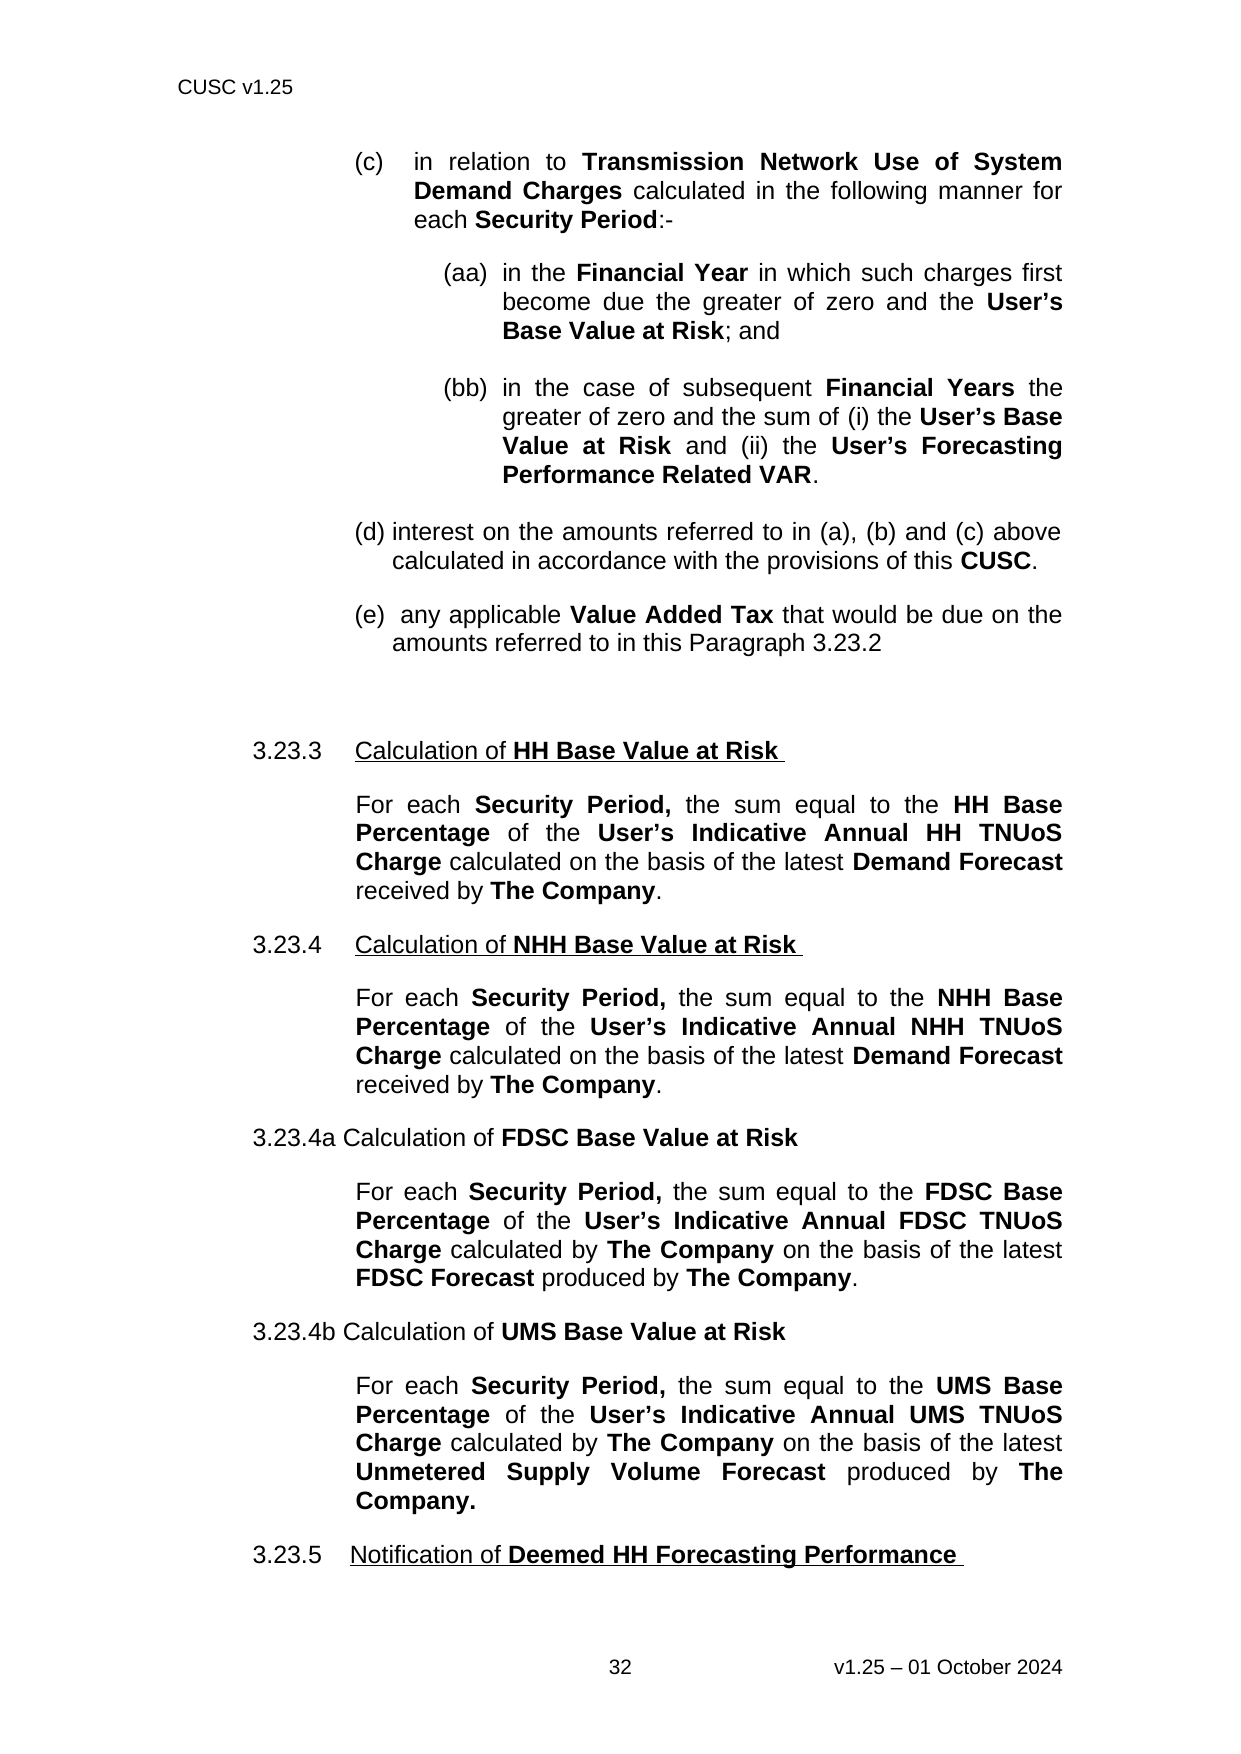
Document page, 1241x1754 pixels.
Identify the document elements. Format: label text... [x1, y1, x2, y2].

text For each Security Period, the sum equal to the FDSC Base Percentage of the User’s Indicative Annual FDSC TNUoS Charge calculated by The Company on the basis of the latest FDSC Forecast produced by The Company. [355, 1177, 1063, 1292]
text 3.23.4a Calculation of FDSC Base Value at Risk [252, 1123, 1063, 1152]
subtitle interest on the amounts referred to in (a), (b) and (c) above calculated in accordance with the provisions of this CUSC. [354, 517, 1063, 574]
subtitle For each Security Period, the sum equal to the HH Base Percentage of the User’s Indicative Annual HH TNUoS Charge calculated on the basis of the latest Demand Forecast received by The Company. [355, 789, 1063, 904]
text 3.23.4b Calculation of UMS Base Value at Risk [252, 1317, 1063, 1346]
subtitle 3.23.4 Calculation of NHH Base Value at Risk [252, 929, 1063, 958]
subtitle 3.23.3 Calculation of HH Base Value at Risk [252, 736, 1063, 764]
subtitle For each Security Period, the sum equal to the UMS Base Percentage of the User’s Indicative Annual UMS TNUoS Charge calculated by The Company on the basis of the latest Unmetered Supply Volume Forecast produced by The Company. [355, 1371, 1063, 1514]
subtitle any applicable Value Added Tax that would be due on the amounts referred to in this Paragraph 3.23.2 [354, 599, 1063, 657]
text (aa) in the Financial Year in which such charges first become due the greater of zero and the User’s Base Value at Risk; and [443, 258, 1063, 344]
text (bb) in the case of subsequent Financial Years the greater of zero and the sum of (i) the User’s Base Value at Risk and (ii) the User’s Forecasting Performance Related VAR. [443, 373, 1063, 488]
subtitle (c) in relation to Transmission Network Use of System Demand Charges calculated in the following manner for each Security Period:- [354, 147, 1063, 233]
subtitle For each Security Period, the sum equal to the NHH Base Percentage of the User’s Indicative Annual NHH TNUoS Charge calculated on the basis of the latest Demand Forecast received by The Company. [355, 983, 1063, 1098]
subtitle 3.23.5 Notification of Deemed HH Forecasting Performance [252, 1539, 1063, 1568]
